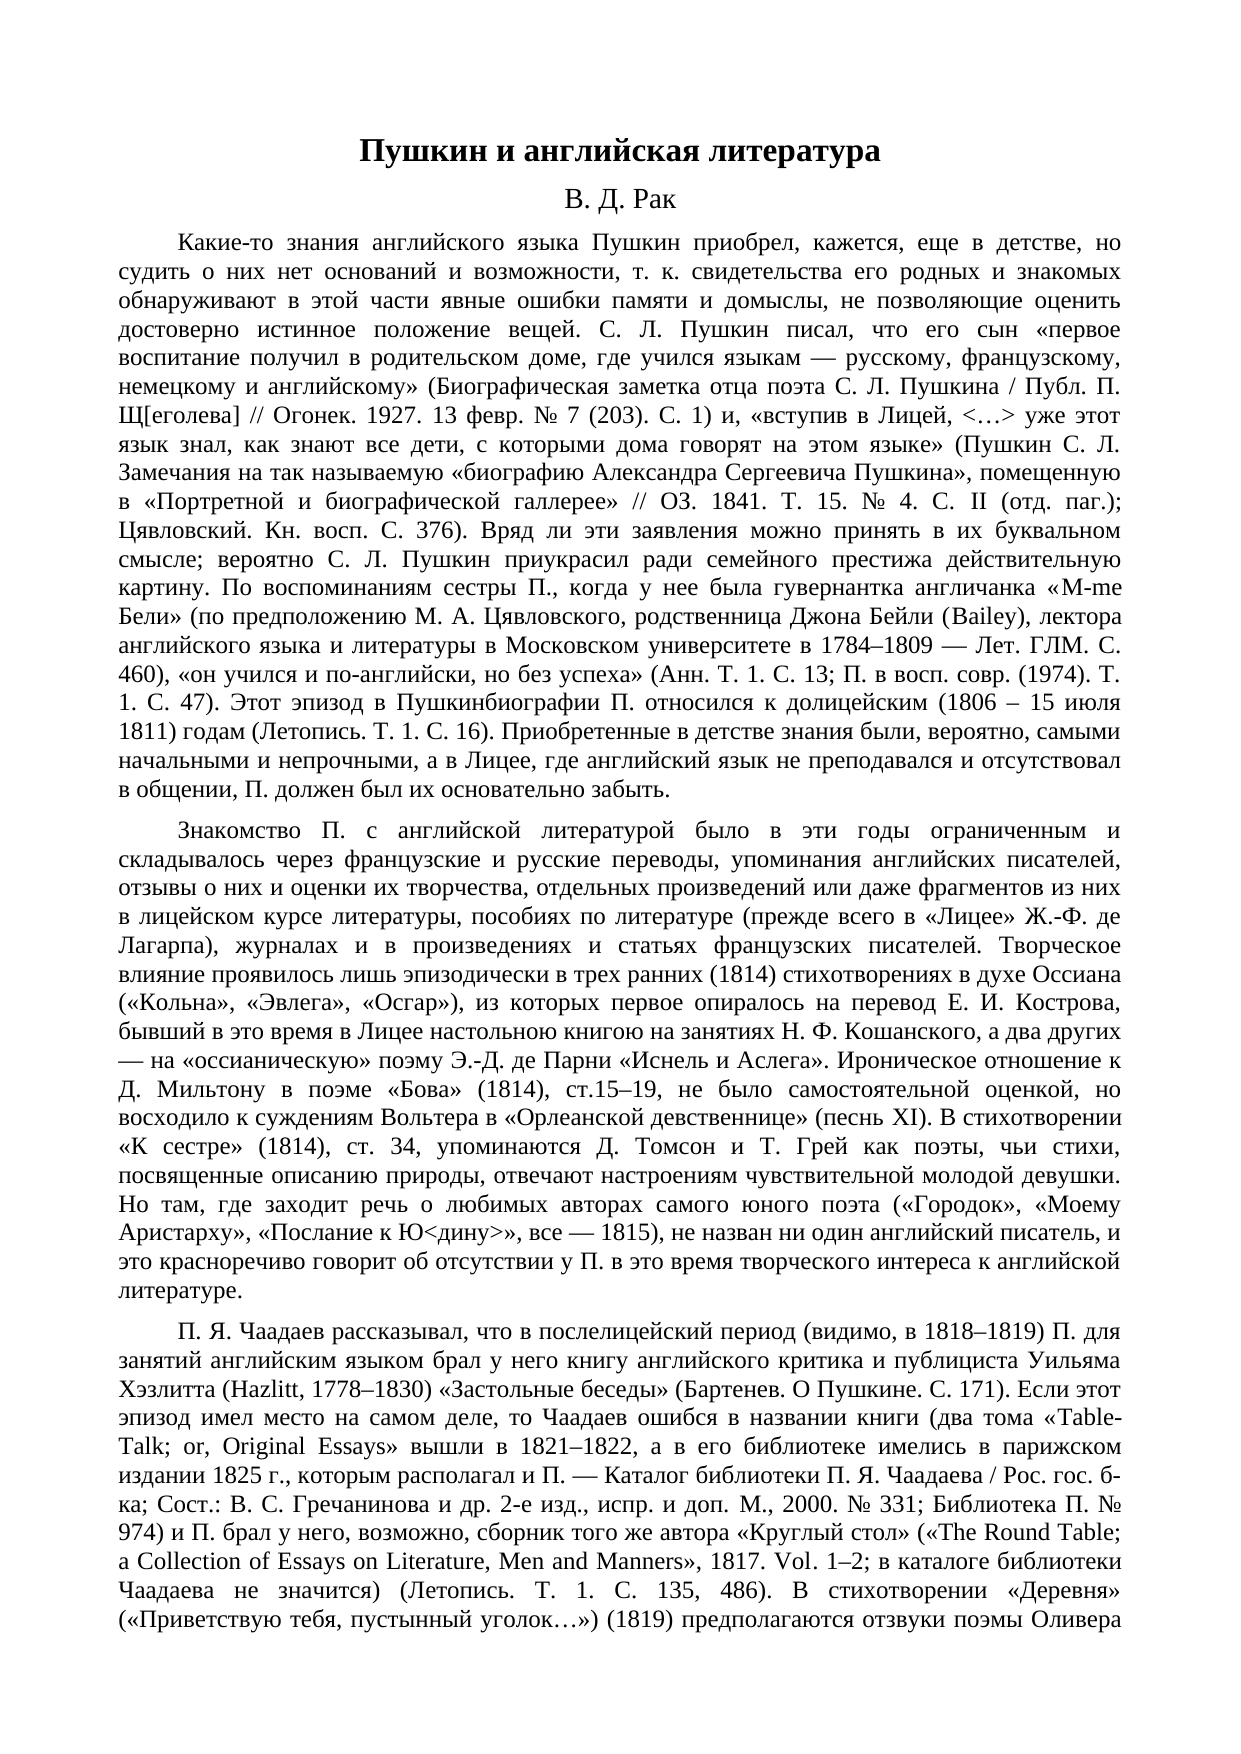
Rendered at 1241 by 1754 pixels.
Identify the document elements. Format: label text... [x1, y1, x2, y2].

text В. Д. Рак [118, 181, 1122, 215]
text Пушкин и английская литература [118, 131, 1122, 169]
text Какие-то знания английского языка Пушкин приобрел, кажется, еще в детстве, но судить о них нет оснований и возможности, т. к. свидетельства его родных и знакомых обнаруживают в этой части явные ошибки памяти и домыслы, не позволяющие оценить достоверно истинное положение вещей. С. Л. Пушкин писал, что его сын «первое воспитание получил в родительском доме, где учился языкам — русскому, французскому, немецкому и английскому» (Биографическая заметка отца поэта С. Л. Пушкина / Публ. П. Щ[еголева] // Огонек. 1927. 13 февр. № 7 (203). С. 1) и, «вступив в Лицей, <…> уже этот язык знал, как знают все дети, с которыми дома говорят на этом языке» (Пушкин С. Л. Замечания на так называемую «биографию Александра Сергеевича Пушкина», помещенную в «Портретной и биографической галлерее» // ОЗ. 1841. Т. 15. № 4. С. II (отд. паг.); Цявловский. Кн. восп. С. 376). Вряд ли эти заявления можно принять в их буквальном смысле; вероятно С. Л. Пушкин приукрасил ради семейного престижа действительную картину. По воспоминаниям сестры П., когда у нее была гувернантка англичанка «M-me Бели» (по предположению М. А. Цявловского, родственница Джона Бейли (Bailey), лектора английского языка и литературы в Московском университете в 1784–1809 — Лет. ГЛМ. С. 460), «он учился и по-английски, но без успеха» (Анн. Т. 1. С. 13; П. в восп. совр. (1974). Т. 1. С. 47). Этот эпизод в Пушкинбиографии П. относился к долицейским (1806 – 15 июля 1811) годам (Летопись. Т. 1. С. 16). Приобретенные в детстве знания были, вероятно, самыми начальными и непрочными, а в Лицее, где английский язык не преподавался и отсутствовал в общении, П. должен был их основательно забыть. [118, 227, 1122, 802]
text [118, 1316, 1122, 1632]
text Знакомство П. с английской литературой было в эти годы ограниченным и складывалось через французские и русские переводы, упоминания английских писателей, отзывы о них и оценки их творчества, отдельных произведений или даже фрагментов из них в лицейском курсе литературы, пособиях по литературе (прежде всего в «Лицее» Ж.-Ф. де Лагарпа), журналах и в произведениях и статьях французских писателей. Творческое влияние проявилось лишь эпизодически в трех ранних (1814) стихотворениях в духе Оссиана («Кольна», «Эвлега», «Осгар»), из которых первое опиралось на перевод Е. И. Кострова, бывший в это время в Лицее настольною книгою на занятиях Н. Ф. Кошанского, а два других — на «оссианическую» поэму Э.-Д. де Парни «Иснель и Аслега». Ироническое отношение к Д. Мильтону в поэме «Бова» (1814), ст.15–19, не было самостоятельной оценкой, но восходило к суждениям Вольтера в «Орлеанской девственнице» (песнь XI). В стихотворении «К сестре» (1814), ст. 34, упоминаются Д. Томсон и Т. Грей как поэты, чьи стихи, посвященные описанию природы, отвечают настроениям чувствительной молодой девушки. Но там, где заходит речь о любимых авторах самого юного поэта («Городок», «Моему Аристарху», «Послание к Ю<дину>», все — 1815), не назван ни один английский писатель, и это красноречиво говорит об отсутствии у П. в это время творческого интереса к английской литературе. [118, 815, 1122, 1304]
